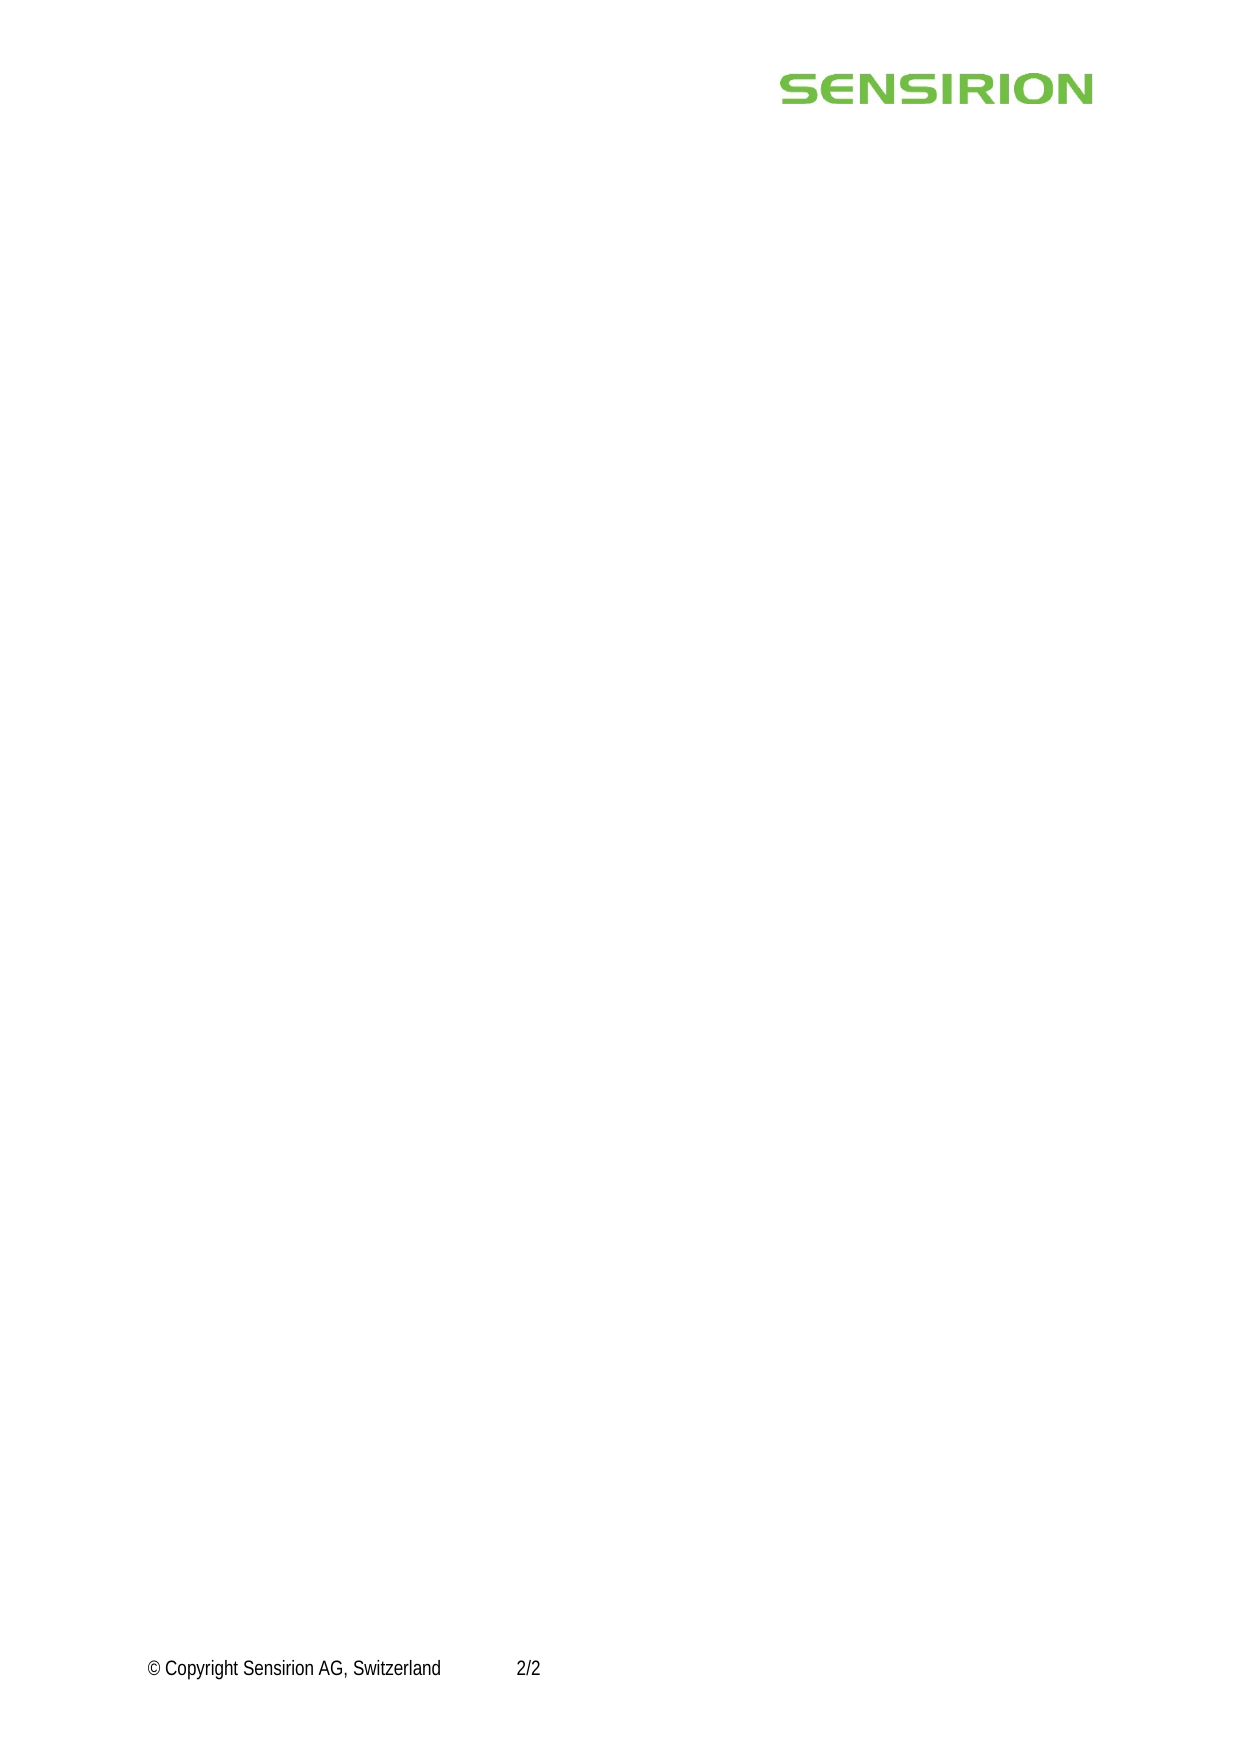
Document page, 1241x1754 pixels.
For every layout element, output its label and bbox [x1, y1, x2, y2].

picture [780, 73, 1093, 104]
